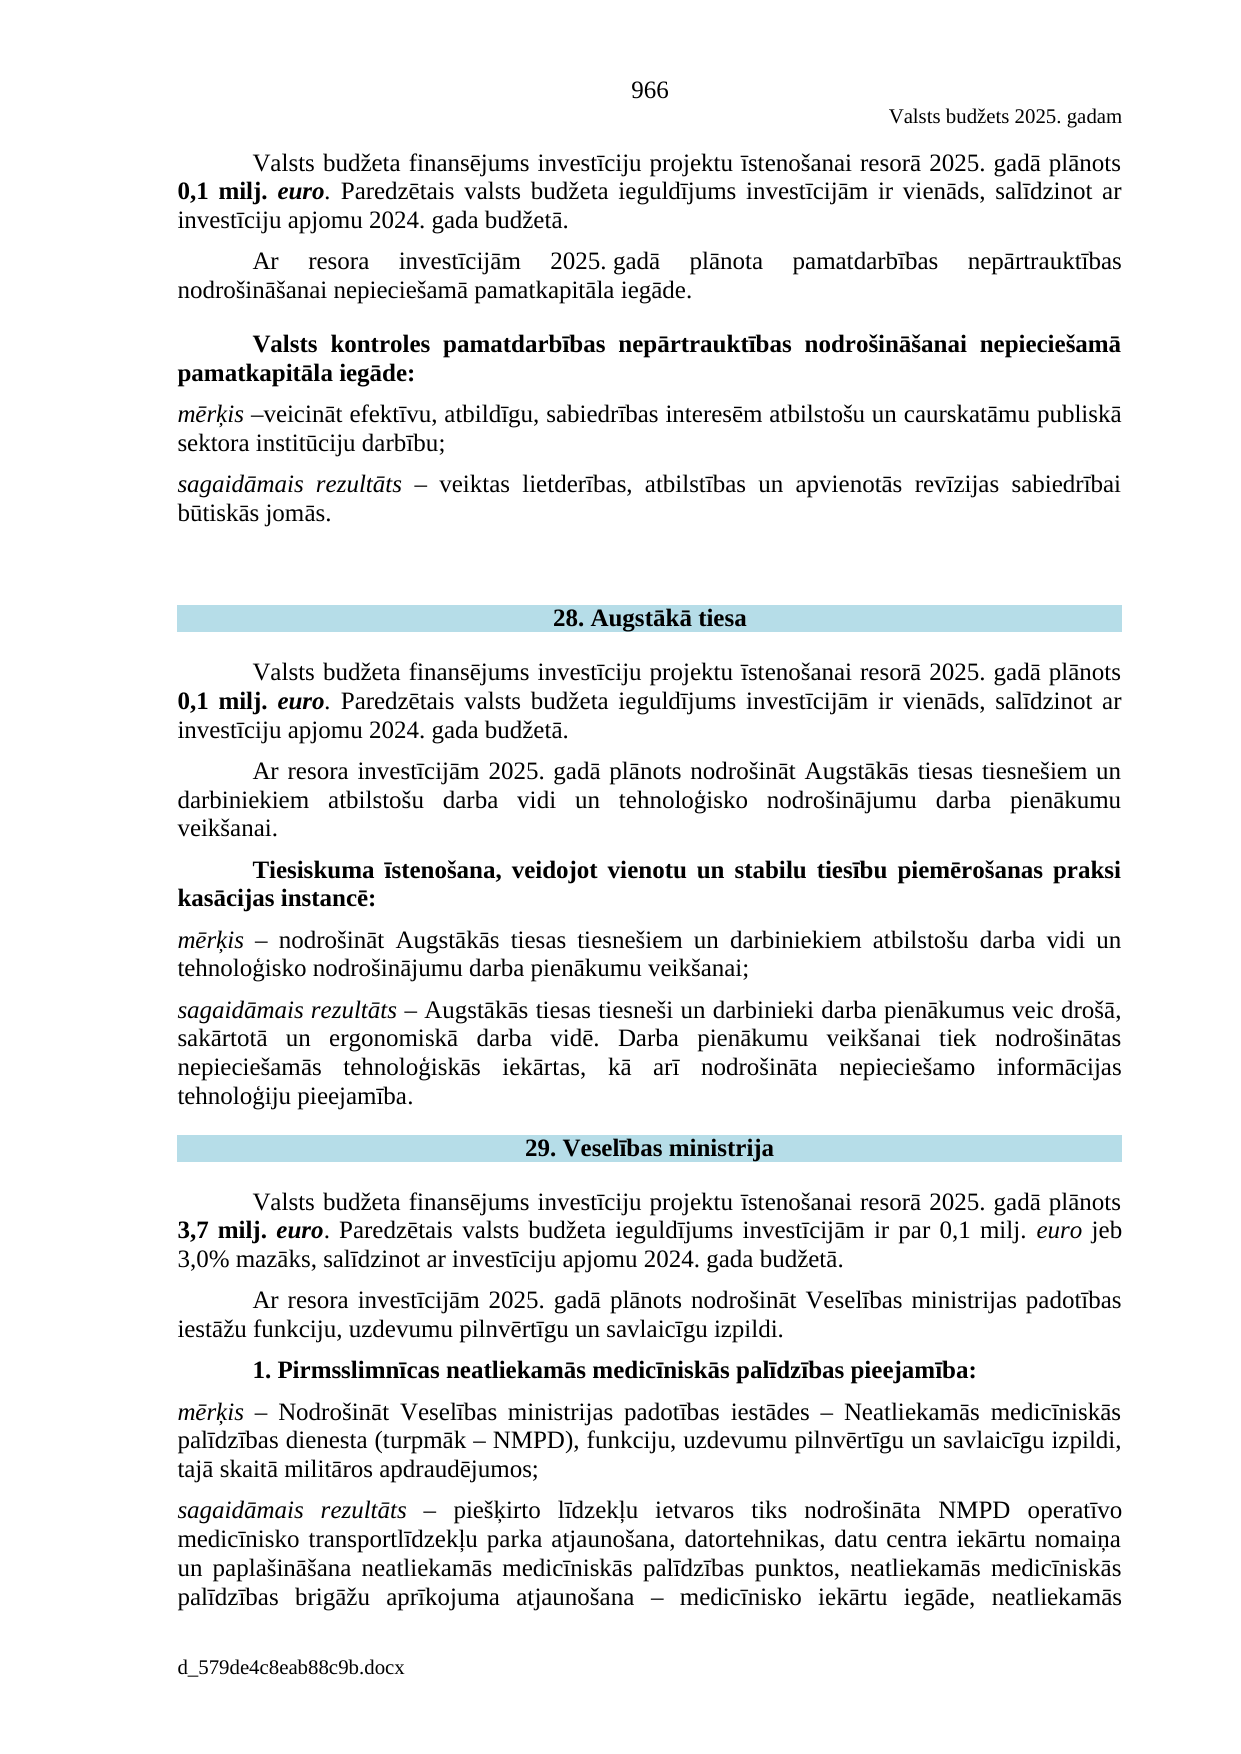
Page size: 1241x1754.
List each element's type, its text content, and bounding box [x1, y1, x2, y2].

text mērķis –veicināt efektīvu, atbildīgu, sabiedrības interesēm atbilstošu un caurskatāmu publiskā sektora institūciju darbību; [177, 399, 1122, 456]
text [177, 1496, 1122, 1611]
text sagaidāmais rezultāts – veiktas lietderības, atbilstības un apvienotās revīzijas sabiedrībai būtiskās jomās. [177, 469, 1122, 526]
text 1. Pirmsslimnīcas neatliekamās medicīniskās palīdzības pieejamība: [177, 1356, 1122, 1384]
text sagaidāmais rezultāts – Augstākās tiesas tiesneši un darbinieki darba pienākumus veic drošā, sakārtotā un ergonomiskā darba vidē. Darba pienākumu veikšanai tiek nodrošinātas nepieciešamās tehnoloģiskās iekārtas, kā arī nodrošināta nepieciešamo informācijas tehnoloģiju pieejamība. [177, 995, 1122, 1110]
text Ar resora investīcijām 2025. gadā plānota pamatdarbības nepārtrauktības nodrošināšanai nepieciešamā pamatkapitāla iegāde. [177, 246, 1122, 304]
text Valsts budžeta finansējums investīciju projektu īstenošanai resorā 2025. gadā plānots 0,1 milj. euro. Paredzētais valsts budžeta ieguldījums investīcijām ir vienāds, salīdzinot ar investīciju apjomu 2024. gada budžetā. [177, 657, 1122, 743]
text Valsts budžeta finansējums investīciju projektu īstenošanai resorā 2025. gadā plānots 0,1 milj. euro. Paredzētais valsts budžeta ieguldījums investīcijām ir vienāds, salīdzinot ar investīciju apjomu 2024. gada budžetā. [177, 148, 1122, 234]
text Tiesiskuma īstenošana, veidojot vienotu un stabilu tiesību piemērošanas praksi kasācijas instancē: [177, 855, 1122, 912]
text mērķis – nodrošināt Augstākās tiesas tiesnešiem un darbiniekiem atbilstošu darba vidi un tehnoloģisko nodrošinājumu darba pienākumu veikšanai; [177, 925, 1122, 982]
text Ar resora investīcijām 2025. gadā plānots nodrošināt Augstākās tiesas tiesnešiem un darbiniekiem atbilstošu darba vidi un tehnoloģisko nodrošinājumu darba pienākumu veikšanai. [177, 756, 1122, 842]
text mērķis – Nodrošināt Veselības ministrijas padotības iestādes – Neatliekamās medicīniskās palīdzības dienesta (turpmāk – NMPD), funkciju, uzdevumu pilnvērtīgu un savlaicīgu izpildi, tajā skaitā militāros apdraudējumos; [177, 1397, 1122, 1483]
text 29. Veselības ministrija [177, 1135, 1122, 1162]
text Valsts kontroles pamatdarbības nepārtrauktības nodrošināšanai nepieciešamā pamatkapitāla iegāde: [177, 329, 1122, 386]
text Ar resora investīcijām 2025. gadā plānots nodrošināt Veselības ministrijas padotības iestāžu funkciju, uzdevumu pilnvērtīgu un savlaicīgu izpildi. [177, 1286, 1122, 1343]
text 28. Augstākā tiesa [177, 605, 1122, 632]
text Valsts budžeta finansējums investīciju projektu īstenošanai resorā 2025. gadā plānots 3,7 milj. euro. Paredzētais valsts budžeta ieguldījums investīcijām ir par 0,1 milj. euro jeb 3,0% mazāks, salīdzinot ar investīciju apjomu 2024. gada budžetā. [177, 1187, 1122, 1273]
